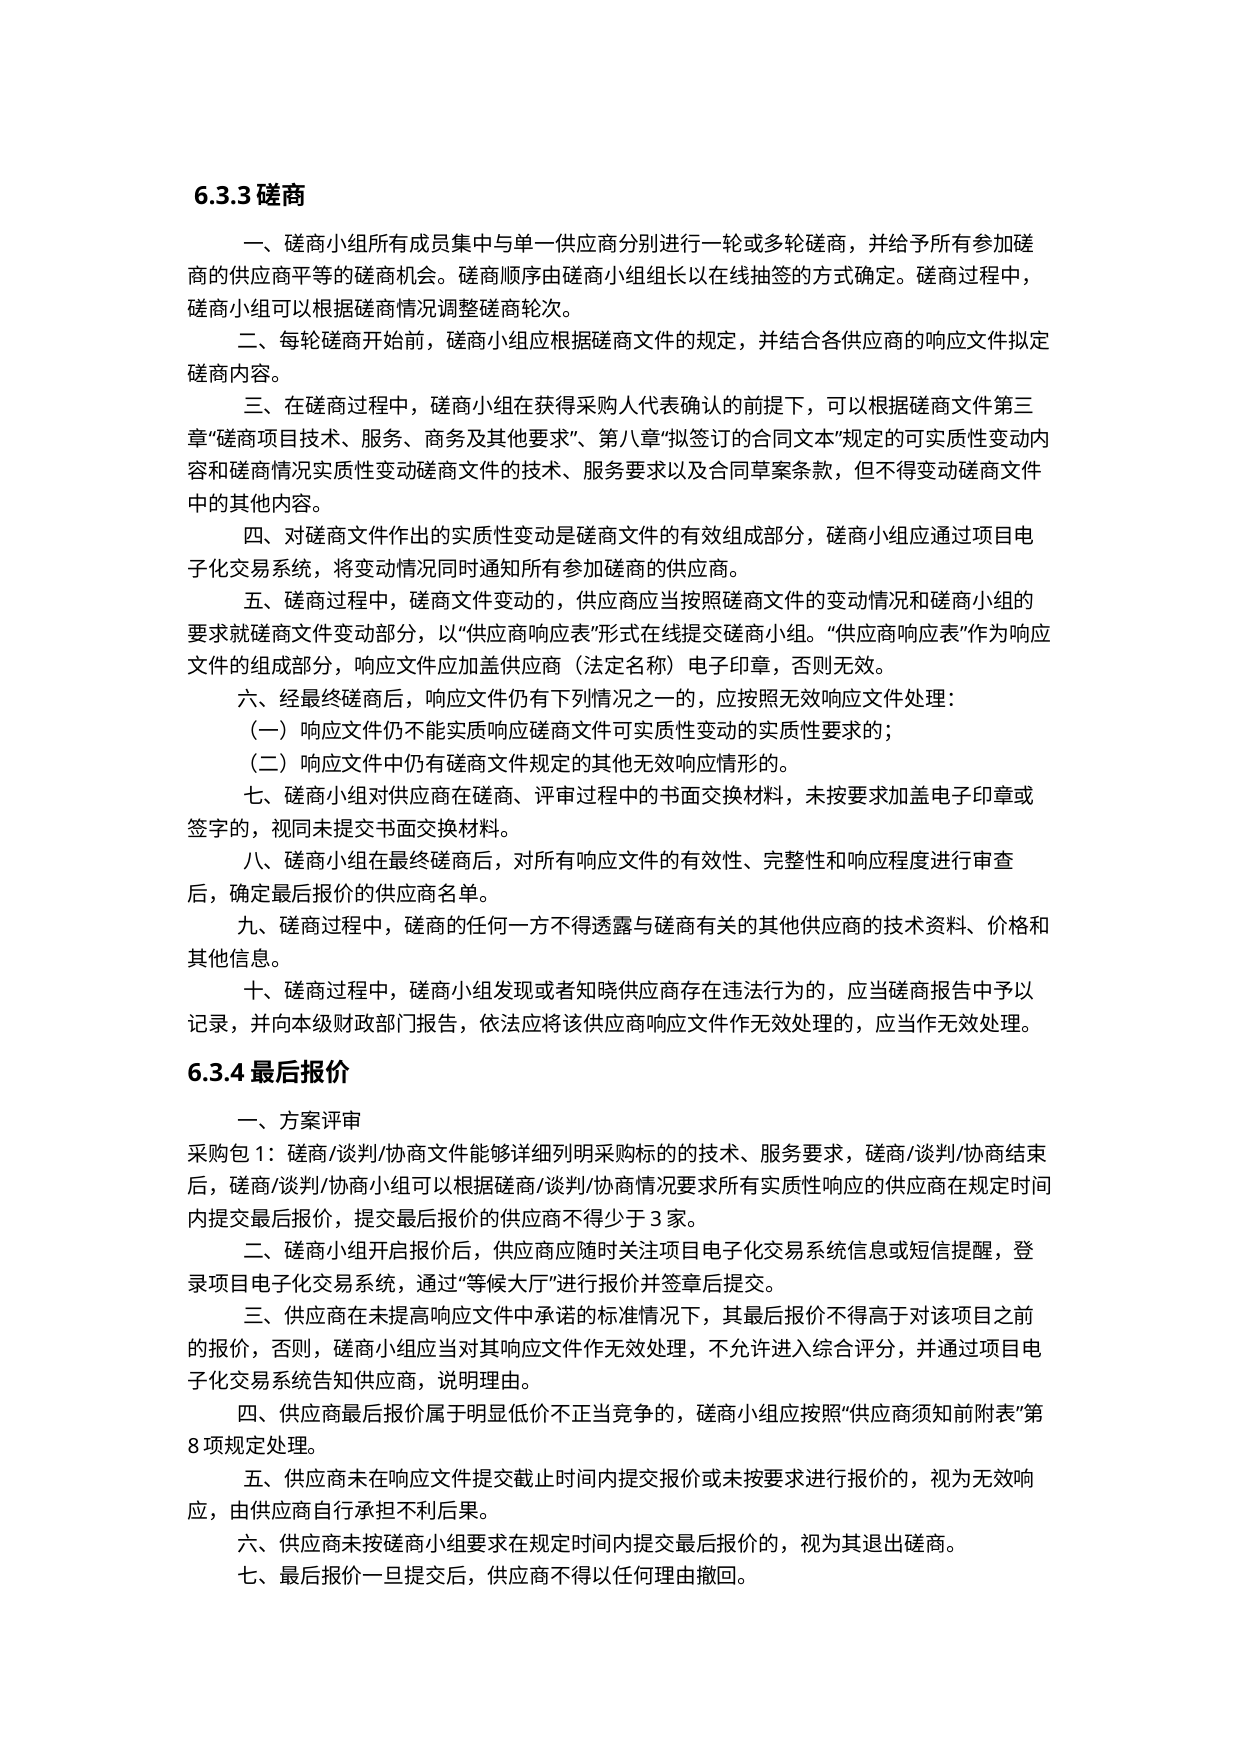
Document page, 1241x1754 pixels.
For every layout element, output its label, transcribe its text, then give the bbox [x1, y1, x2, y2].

text 五、磋商过程中，磋商文件变动的，供应商应当按照磋商文件的变动情况和磋商小组的要求就磋商文件变动部分，以“供应商响应表”形式在线提交磋商小组。“供应商响应表”作为响应文件的组成部分，响应文件应加盖供应商（法定名称）电子印章，否则无效。 [187, 584, 1053, 682]
text 6.3.3磋商 [187, 162, 1053, 227]
text 七、最后报价一旦提交后，供应商不得以任何理由撤回。 [187, 1559, 1053, 1592]
text 一、方案评审 [187, 1104, 1053, 1137]
text （二）响应文件中仍有磋商文件规定的其他无效响应情形的。 [187, 747, 1053, 779]
text 五、供应商未在响应文件提交截止时间内提交报价或未按要求进行报价的，视为无效响应，由供应商自行承担不利后果。 [187, 1462, 1053, 1527]
text 六、供应商未按磋商小组要求在规定时间内提交最后报价的，视为其退出磋商。 [187, 1527, 1053, 1559]
text 九、磋商过程中，磋商的任何一方不得透露与磋商有关的其他供应商的技术资料、价格和其他信息。 [187, 909, 1053, 974]
text （一）响应文件仍不能实质响应磋商文件可实质性变动的实质性要求的； [187, 714, 1053, 747]
text 一、磋商小组所有成员集中与单一供应商分别进行一轮或多轮磋商，并给予所有参加磋商的供应商平等的磋商机会。磋商顺序由磋商小组组长以在线抽签的方式确定。磋商过程中，磋商小组可以根据磋商情况调整磋商轮次。 [187, 227, 1053, 324]
text 六、经最终磋商后，响应文件仍有下列情况之一的，应按照无效响应文件处理： [187, 682, 1053, 714]
text 八、磋商小组在最终磋商后，对所有响应文件的有效性、完整性和响应程度进行审查后，确定最后报价的供应商名单。 [187, 844, 1053, 909]
text 四、供应商最后报价属于明显低价不正当竞争的，磋商小组应按照“供应商须知前附表”第8项规定处理。 [187, 1397, 1053, 1462]
text 四、对磋商文件作出的实质性变动是磋商文件的有效组成部分，磋商小组应通过项目电子化交易系统，将变动情况同时通知所有参加磋商的供应商。 [187, 519, 1053, 584]
text 二、每轮磋商开始前，磋商小组应根据磋商文件的规定，并结合各供应商的响应文件拟定磋商内容。 [187, 324, 1053, 389]
text 七、磋商小组对供应商在磋商、评审过程中的书面交换材料，未按要求加盖电子印章或签字的，视同未提交书面交换材料。 [187, 779, 1053, 844]
text 二、磋商小组开启报价后，供应商应随时关注项目电子化交易系统信息或短信提醒，登录项目电子化交易系统，通过“等候大厅”进行报价并签章后提交。 [187, 1234, 1053, 1299]
text 十、磋商过程中，磋商小组发现或者知晓供应商存在违法行为的，应当磋商报告中予以记录，并向本级财政部门报告，依法应将该供应商响应文件作无效处理的，应当作无效处理。 [187, 974, 1053, 1039]
text 采购包1：磋商/谈判/协商文件能够详细列明采购标的的技术、服务要求，磋商/谈判/协商结束后，磋商/谈判/协商小组可以根据磋商/谈判/协商情况要求所有实质性响应的供应商在规定时间内提交最后报价，提交最后报价的供应商不得少于3家。 [187, 1137, 1053, 1234]
text 三、供应商在未提高响应文件中承诺的标准情况下，其最后报价不得高于对该项目之前的报价，否则，磋商小组应当对其响应文件作无效处理，不允许进入综合评分，并通过项目电子化交易系统告知供应商，说明理由。 [187, 1299, 1053, 1397]
text 三、在磋商过程中，磋商小组在获得采购人代表确认的前提下，可以根据磋商文件第三章“磋商项目技术、服务、商务及其他要求”、第八章“拟签订的合同文本”规定的可实质性变动内容和磋商情况实质性变动磋商文件的技术、服务要求以及合同草案条款，但不得变动磋商文件中的其他内容。 [187, 389, 1053, 519]
text 6.3.4最后报价 [187, 1039, 1053, 1104]
